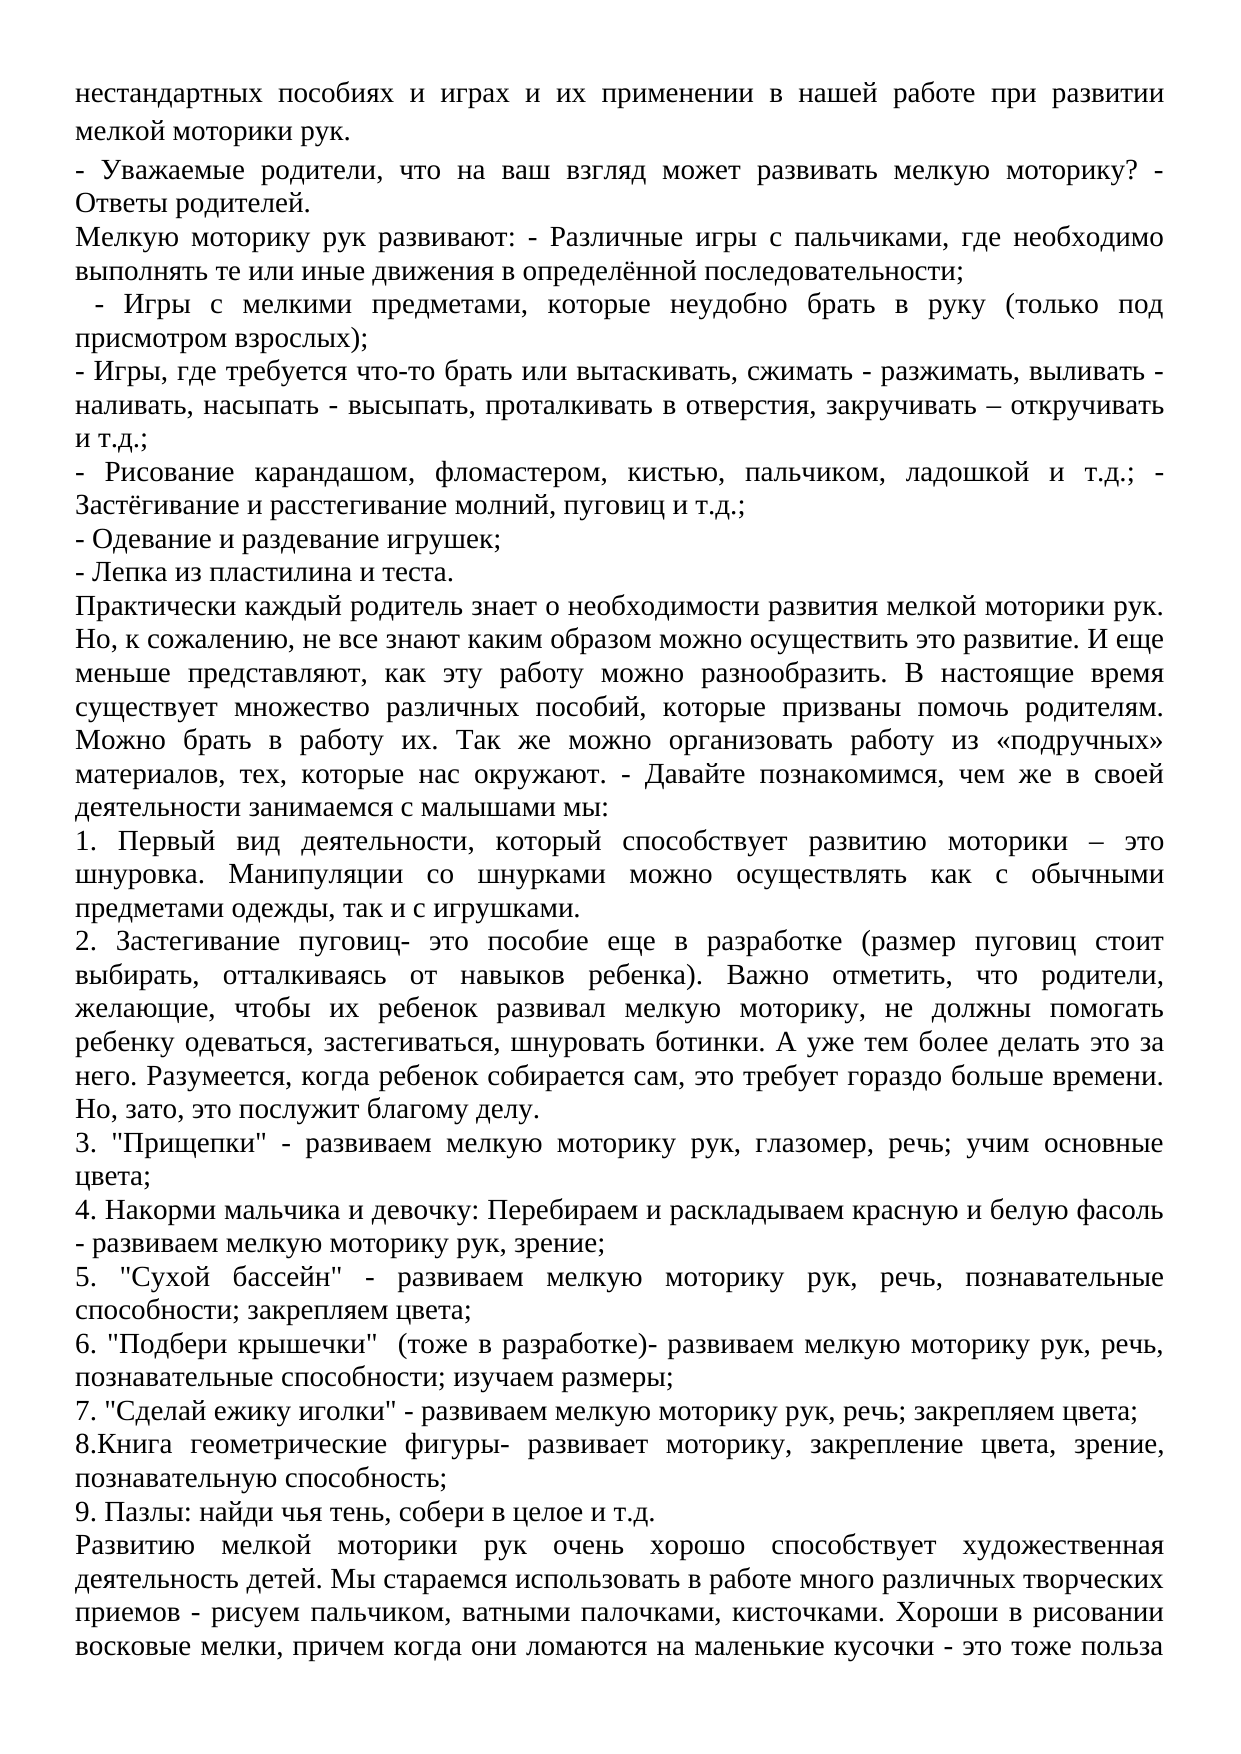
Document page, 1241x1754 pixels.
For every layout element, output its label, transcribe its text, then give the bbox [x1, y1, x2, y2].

text - Лепка из пластилина и теста. [75, 554, 1165, 588]
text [75, 1527, 1165, 1661]
text - Игры, где требуется что-то брать или вытаскивать, сжимать - разжимать, выливать - наливать, насыпать - высыпать, проталкивать в отверстия, закручивать – откручивать и т.д.; [75, 353, 1165, 454]
text Мелкую моторику рук развивают: - Различные игры с пальчиками, где необходимо выполнять те или иные движения в определённой последовательности; [75, 219, 1165, 286]
text 5. "Сухой бассейн" - развиваем мелкую моторику рук, речь, познавательные способности; закрепляем цвета; [75, 1259, 1165, 1326]
text 6. "Подбери крышечки" (тоже в разработке)- развиваем мелкую моторику рук, речь, познавательные способности; изучаем размеры; [75, 1326, 1165, 1393]
text - Одевание и раздевание игрушек; [75, 521, 1165, 554]
text 9. Пазлы: найди чья тень, собери в целое и т.д. [75, 1494, 1165, 1527]
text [75, 75, 1165, 147]
text Практически каждый родитель знает о необходимости развития мелкой моторики рук. Но, к сожалению, не все знают каким образом можно осуществить это развитие. И еще меньше представляют, как эту работу можно разнообразить. В настоящие время существует множество различных пособий, которые призваны помочь родителям. Можно брать в работу их. Так же можно организовать работу из «подручных» материалов, тех, которые нас окружают. - Давайте познакомимся, чем же в своей деятельности занимаемся с малышами мы: [75, 588, 1165, 823]
text 7. "Сделай ежику иголки" - развиваем мелкую моторику рук, речь; закрепляем цвета; [75, 1393, 1165, 1427]
text 2. Застегивание пуговиц- это пособие еще в разработке (размер пуговиц стоит выбирать, отталкиваясь от навыков ребенка). Важно отметить, что родители, желающие, чтобы их ребенок развивал мелкую моторику, не должны помогать ребенку одеваться, застегиваться, шнуровать ботинки. А уже тем более делать это за него. Разумеется, когда ребенок собирается сам, это требует гораздо больше времени. Но, зато, это послужит благому делу. [75, 923, 1165, 1125]
text 3. "Прищепки" - развиваем мелкую моторику рук, глазомер, речь; учим основные цвета; [75, 1125, 1165, 1192]
text - Рисование карандашом, фломастером, кистью, пальчиком, ладошкой и т.д.; - Застёгивание и расстегивание молний, пуговиц и т.д.; [75, 454, 1165, 521]
text 1. Первый вид деятельности, который способствует развитию моторики – это шнуровка. Манипуляции со шнурками можно осуществлять как с обычными предметами одежды, так и с игрушками. [75, 823, 1165, 923]
text - Игры с мелкими предметами, которые неудобно брать в руку (только под присмотром взрослых); [75, 286, 1165, 353]
text 4. Накорми мальчика и девочку: Перебираем и раскладываем красную и белую фасоль - развиваем мелкую моторику рук, зрение; [75, 1192, 1165, 1259]
text 8.Книга геометрические фигуры- развивает моторику, закрепление цвета, зрение, познавательную способность; [75, 1427, 1165, 1494]
text - Уважаемые родители, что на ваш взгляд может развивать мелкую моторику? - Ответы родителей. [75, 152, 1165, 219]
